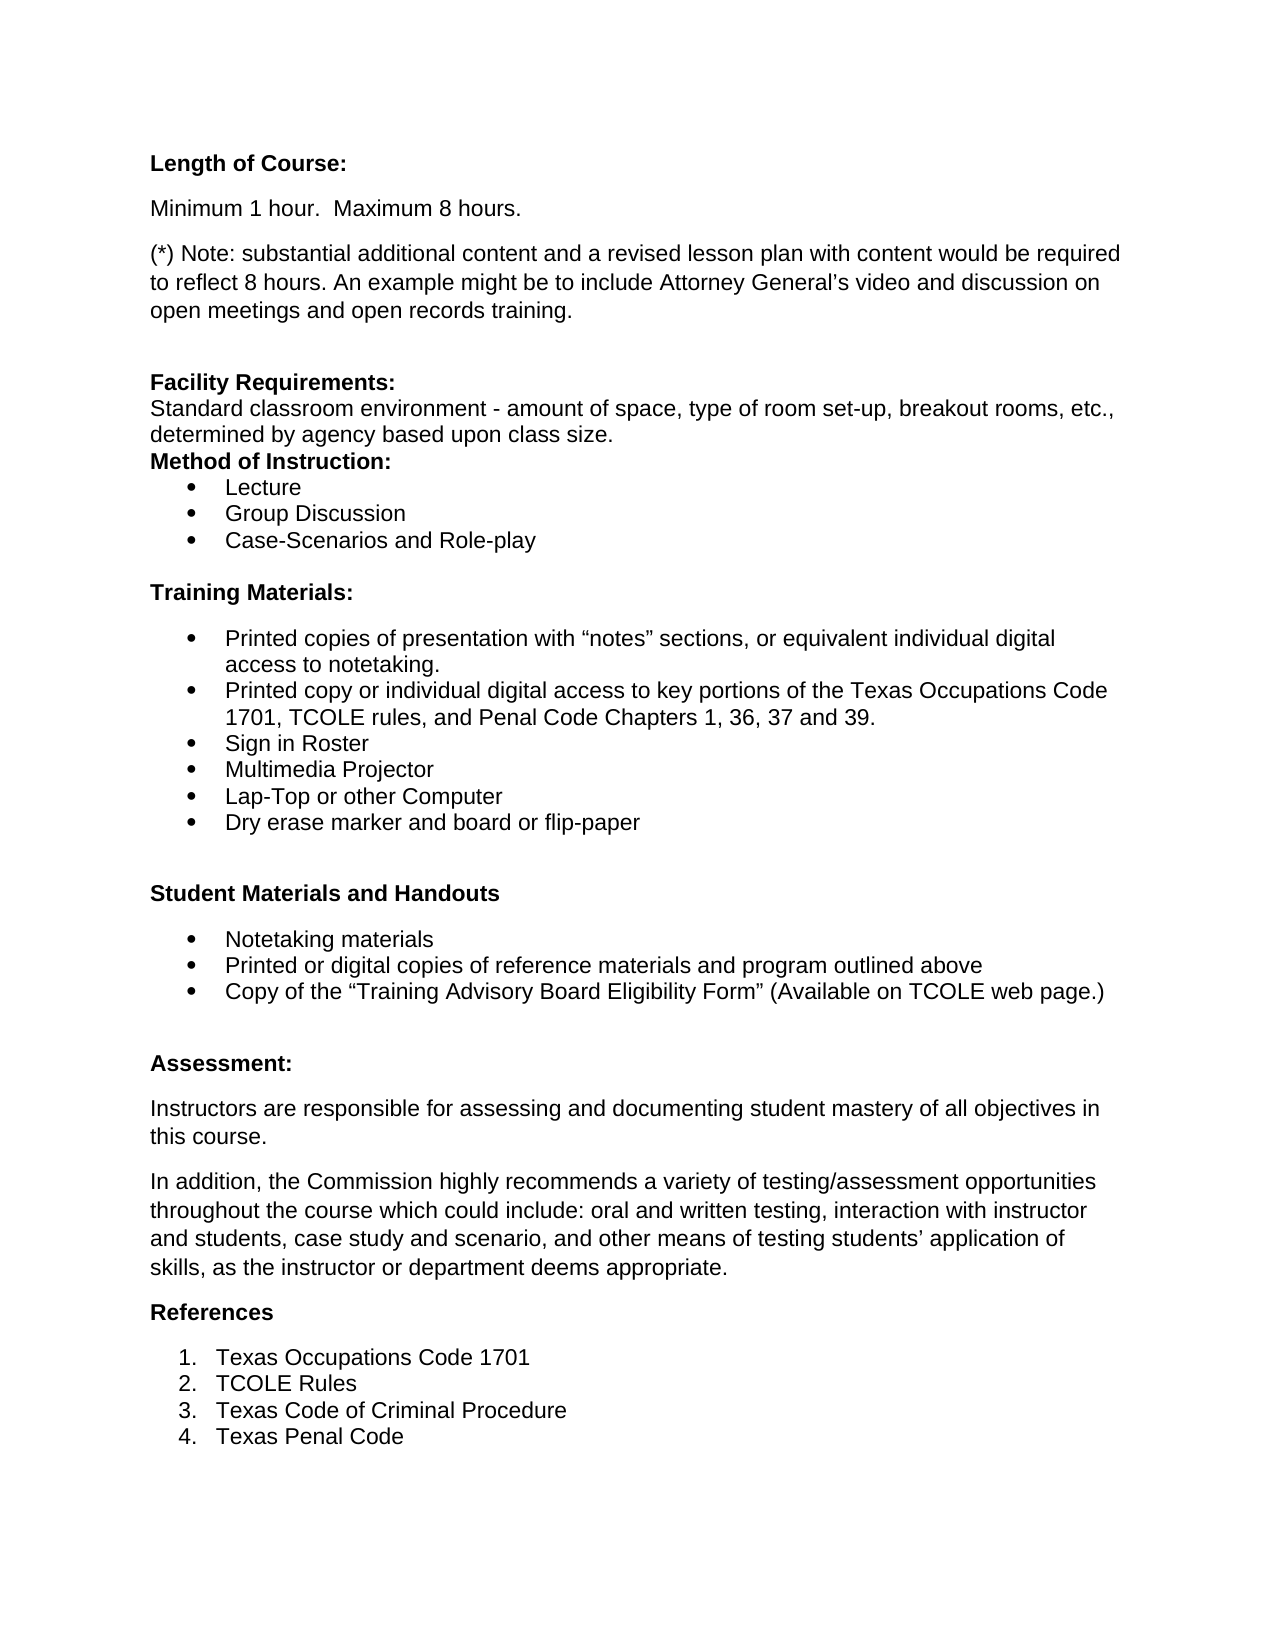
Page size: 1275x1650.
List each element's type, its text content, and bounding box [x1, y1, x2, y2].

text Training Materials: [150, 579, 1125, 606]
list Lecture [187, 474, 1125, 500]
text Instructors are responsible for assessing and documenting student mastery of all objectives in this course. [150, 1095, 1125, 1149]
text (*) Note: substantial additional content and a revised lesson plan with content would be required to reflect 8 hours. An example might be to include Attorney General’s video and discussion on open meetings and open records training. [150, 240, 1125, 323]
list Printed copy or individual digital access to key portions of the Texas Occupations Code 1701, TCOLE rules, and Penal Code Chapters 1, 36, 37 and 39. [187, 677, 1125, 730]
list Case-Scenarios and Role-play [187, 527, 1125, 553]
list Texas Code of Criminal Procedure [178, 1397, 1125, 1423]
list TCOLE Rules [178, 1370, 1125, 1397]
list Notetaking materials [187, 926, 1125, 952]
list Texas Occupations Code 1701 [178, 1344, 1125, 1370]
list Sign in Roster [187, 730, 1125, 756]
list Printed copies of presentation with “notes” sections, or equivalent individual digital access to notetaking. [187, 624, 1125, 677]
text Student Materials and Handouts [150, 880, 1125, 907]
text Method of Instruction: [150, 448, 1125, 474]
list Copy of the “Training Advisory Board Eligibility Form” (Available on TCOLE web page.) [187, 978, 1125, 1004]
list Texas Penal Code [178, 1423, 1125, 1449]
list Multimedia Projector [187, 756, 1125, 783]
text References [150, 1299, 1125, 1325]
text In addition, the Commission highly recommends a variety of testing/assessment opportunities throughout the course which could include: oral and written testing, interaction with instructor and students, case study and scenario, and other means of testing students’ application of skills, as the instructor or department deems appropriate. [150, 1168, 1125, 1280]
list Lap-Top or other Computer [187, 783, 1125, 809]
list Group Discussion [187, 500, 1125, 527]
text Minimum 1 hour. Maximum 8 hours. [150, 195, 1125, 221]
list Dry erase marker and board or flip-paper [187, 809, 1125, 835]
text Length of Course: [150, 150, 1125, 176]
list Printed or digital copies of reference materials and program outlined above [187, 952, 1125, 978]
text Assessment: [150, 1050, 1125, 1076]
text Standard classroom environment - amount of space, type of room set-up, breakout rooms, etc., determined by agency based upon class size. [150, 395, 1125, 448]
text Facility Requirements: [150, 368, 1125, 395]
